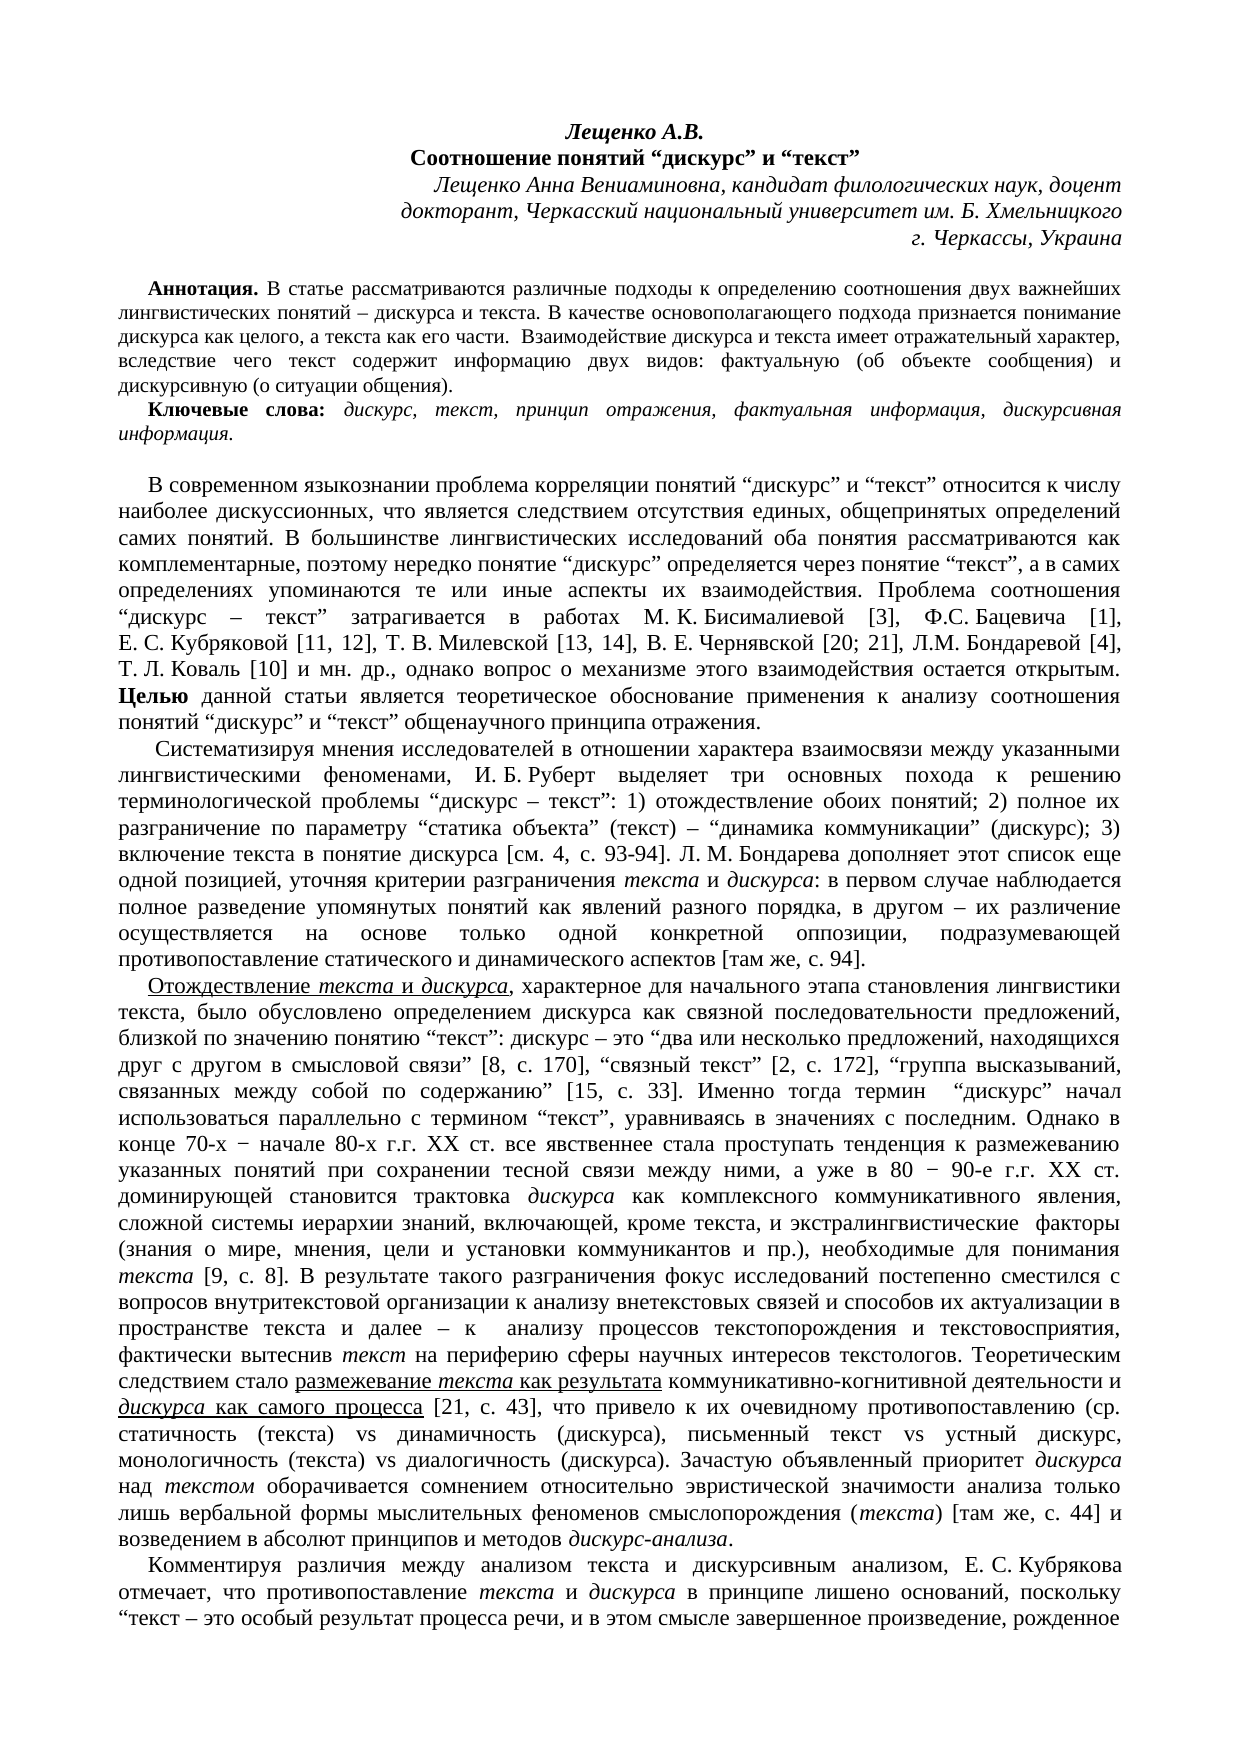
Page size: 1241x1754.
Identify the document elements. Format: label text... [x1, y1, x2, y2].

text докторант, Черкасский национальный университет им. Б. Хмельницкого [118, 197, 1122, 223]
text Систематизируя мнения исследователей в отношении характера взаимосвязи между указанными лингвистическими феноменами, И. Б. Руберт выделяет три основных похода к решению терминологической проблемы “дискурс – текст”: 1) отождествление обоих понятий; 2) полное их разграничение по параметру “статика объекта” (текст) – “динамика коммуникации” (дискурс); 3) включение текста в понятие дискурса [см. 4, с. 93-94]. Л. М. Бондарева дополняет этот список еще одной позицией, уточняя критерии разграничения текста и дискурса: в первом случае наблюдается полное разведение упомянутых понятий как явлений разного порядка, в другом – их различение осуществляется на основе только одной конкретной оппозиции, подразумевающей противопоставление статического и динамического аспектов [там же, с. 94]. [118, 734, 1122, 972]
text Ключевые слова: дискурс, текст, принцип отражения, фактуальная информация, дискурсивная информация. [118, 397, 1122, 445]
text Лещенко Анна Вениаминовна, кандидат филологических наук, доцент [118, 171, 1122, 197]
text Отождествление текста и дискурса, характерное для начального этапа становления лингвистики текста, было обусловлено определением дискурса как связной последовательности предложений, близкой по значению понятию “текст”: дискурс – это “два или несколько предложений, находящихся друг с другом в смысловой связи” [8, с. 170], “связный текст” [2, с. 172], “группа высказываний, связанных между собой по содержанию” [15, с. 33]. Именно тогда термин “дискурс” начал использоваться параллельно с термином “текст”, уравниваясь в значениях с последним. Однако в конце 70-х − начале 80-х г.г. ХХ ст. все явственнее стала проступать тенденция к размежеванию указанных понятий при сохранении тесной связи между ними, а уже в 80 − 90-е г.г. ХХ ст. доминирующей становится трактовка дискурса как комплексного коммуникативного явления, сложной системы иерархии знаний, включающей, кроме текста, и экстралингвистические факторы (знания о мире, мнения, цели и установки коммуникантов и пр.), необходимые для понимания текста [9, с. 8]. В результате такого разграничения фокус исследований постепенно сместился с вопросов внутритекстовой организации к анализу внетекстовых связей и способов их актуализации в пространстве текста и далее – к анализу процессов текстопорождения и текстовосприятия, фактически вытеснив текст на периферию сферы научных интересов текстологов. Теоретическим следствием стало размежевание текста как результата коммуникативно-когнитивной деятельности и дискурса как самого процесса [21, с. 43], что привело к их очевидному противопоставлению (ср. статичность (текста) vs динамичность (дискурса), письменный текст vs устный дискурс, монологичность (текста) vs диалогичность (дискурса). Зачастую объявленный приоритет дискурса над текстом оборачивается сомнением относительно эвристической значимости анализа только лишь вербальной формы мыслительных феноменов смыслопорождения (текста) [там же, с. 44] и возведением в абсолют принципов и методов дискурс-анализа. [118, 972, 1122, 1552]
text Соотношение понятий “дискурс” и “текст” [118, 144, 1122, 171]
text Лещенко А.В. [118, 118, 1122, 144]
text Аннотация. В статье рассматриваются различные подходы к определению соотношения двух важнейших лингвистических понятий – дискурса и текста. В качестве основополагающего подхода признается понимание дискурса как целого, а текста как его части. Взаимодействие дискурса и текста имеет отражательный характер, вследствие чего текст содержит информацию двух видов: фактуальную (об объекте сообщения) и дискурсивную (о ситуации общения). [118, 276, 1122, 397]
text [118, 1552, 1122, 1631]
text В современном языкознании проблема корреляции понятий “дискурс” и “текст” относится к числу наиболее дискуссионных, что является следствием отсутствия единых, общепринятых определений самих понятий. В большинстве лингвистических исследований оба понятия рассматриваются как комплементарные, поэтому нередко понятие “дискурс” определяется через понятие “текст”, а в самих определениях упоминаются те или иные аспекты их взаимодействия. Проблема соотношения “дискурс – текст” затрагивается в работах М. К. Бисималиевой [3], Ф.С. Бацевича [1], Е. С. Кубряковой [11, 12], Т. В. Милевской [13, 14], В. Е. Чернявской [20; 21], Л.М. Бондаревой [4], Т. Л. Коваль [10] и мн. др., однако вопрос о механизме этого взаимодействия остается открытым. Целью данной статьи является теоретическое обоснование применения к анализу соотношения понятий “дискурс” и “текст” общенаучного принципа отражения. [118, 471, 1122, 734]
text г. Черкассы, Украина [118, 223, 1122, 250]
